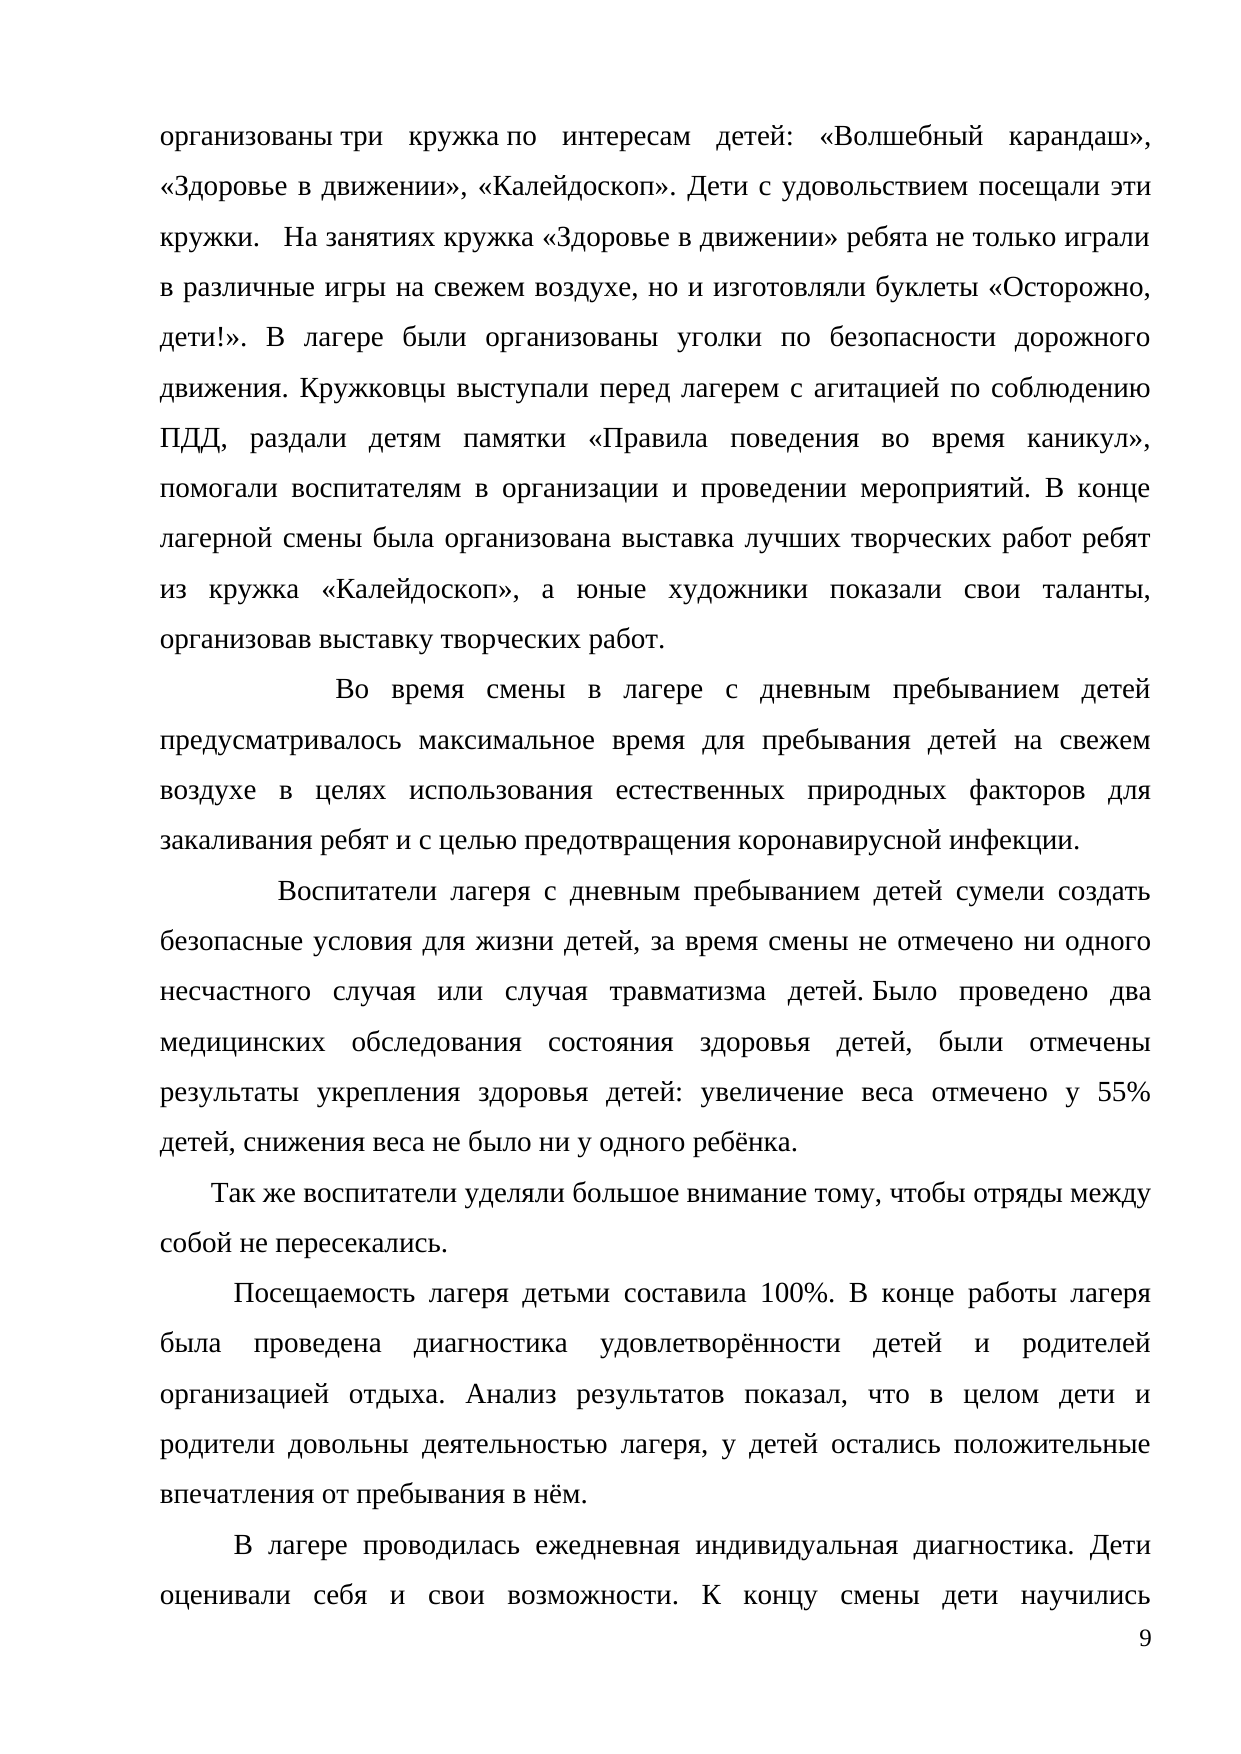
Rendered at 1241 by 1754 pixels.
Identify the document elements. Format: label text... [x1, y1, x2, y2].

text Так же воспитатели уделяли большое внимание тому, чтобы отряды между собой не пересекались. [159, 1175, 1152, 1258]
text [159, 118, 1152, 655]
text Воспитатели лагеря с дневным пребыванием детей сумели создать безопасные условия для жизни детей, за время смены не отмечено ни одного несчастного случая или случая травматизма детей. Было проведено два медицинских обследования состояния здоровья детей, были отмечены результаты укрепления здоровья детей: увеличение веса отмечено у 55% детей, снижения веса не было ни у одного ребёнка. [159, 873, 1152, 1158]
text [159, 1527, 1152, 1611]
text Посещаемость лагеря детьми составила 100%. В конце работы лагеря была проведена диагностика удовлетворённости детей и родителей организацией отдыха. Анализ результатов показал, что в целом дети и родители довольны деятельностью лагеря, у детей остались положительные впечатления от пребывания в нём. [159, 1275, 1152, 1510]
text Во время смены в лагере с дневным пребыванием детей предусматривалось максимальное время для пребывания детей на свежем воздухе в целях использования естественных природных факторов для закаливания ребят и с целью предотвращения коронавирусной инфекции. [159, 672, 1152, 856]
